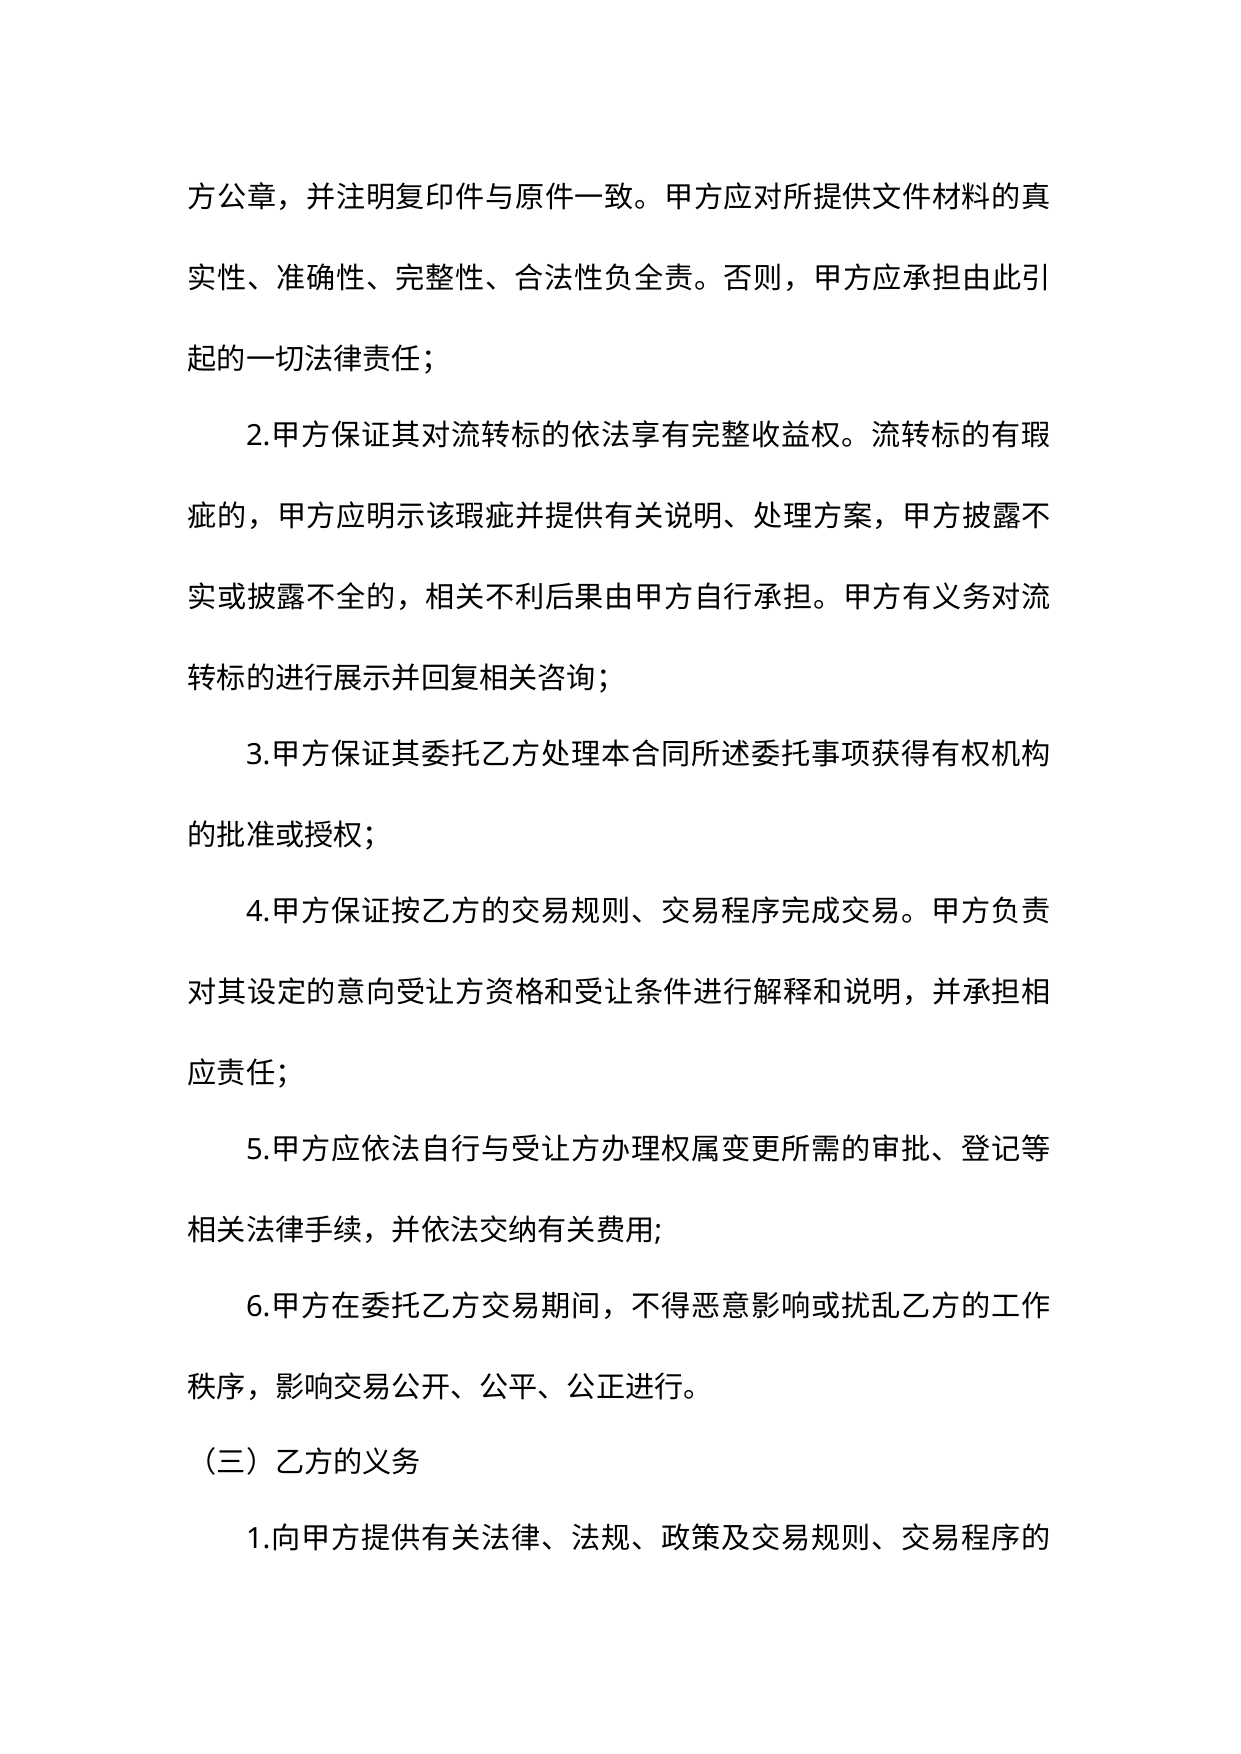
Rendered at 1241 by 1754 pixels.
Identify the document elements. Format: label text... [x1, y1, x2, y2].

text 2.甲方保证其对流转标的依法享有完整收益权。流转标的有瑕疵的，甲方应明示该瑕疵并提供有关说明、处理方案，甲方披露不实或披露不全的，相关不利后果由甲方自行承担。甲方有义务对流转标的进行展示并回复相关咨询； [187, 400, 1053, 709]
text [187, 162, 1053, 389]
text （三）乙方的义务 [187, 1428, 1053, 1493]
text 4.甲方保证按乙方的交易规则、交易程序完成交易。甲方负责对其设定的意向受让方资格和受让条件进行解释和说明，并承担相应责任； [187, 876, 1053, 1103]
text 5.甲方应依法自行与受让方办理权属变更所需的审批、登记等相关法律手续，并依法交纳有关费用; [187, 1114, 1053, 1260]
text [187, 1503, 1053, 1568]
text 3.甲方保证其委托乙方处理本合同所述委托事项获得有权机构的批准或授权； [187, 719, 1053, 866]
text 6.甲方在委托乙方交易期间，不得恶意影响或扰乱乙方的工作秩序，影响交易公开、公平、公正进行。 [187, 1271, 1053, 1417]
